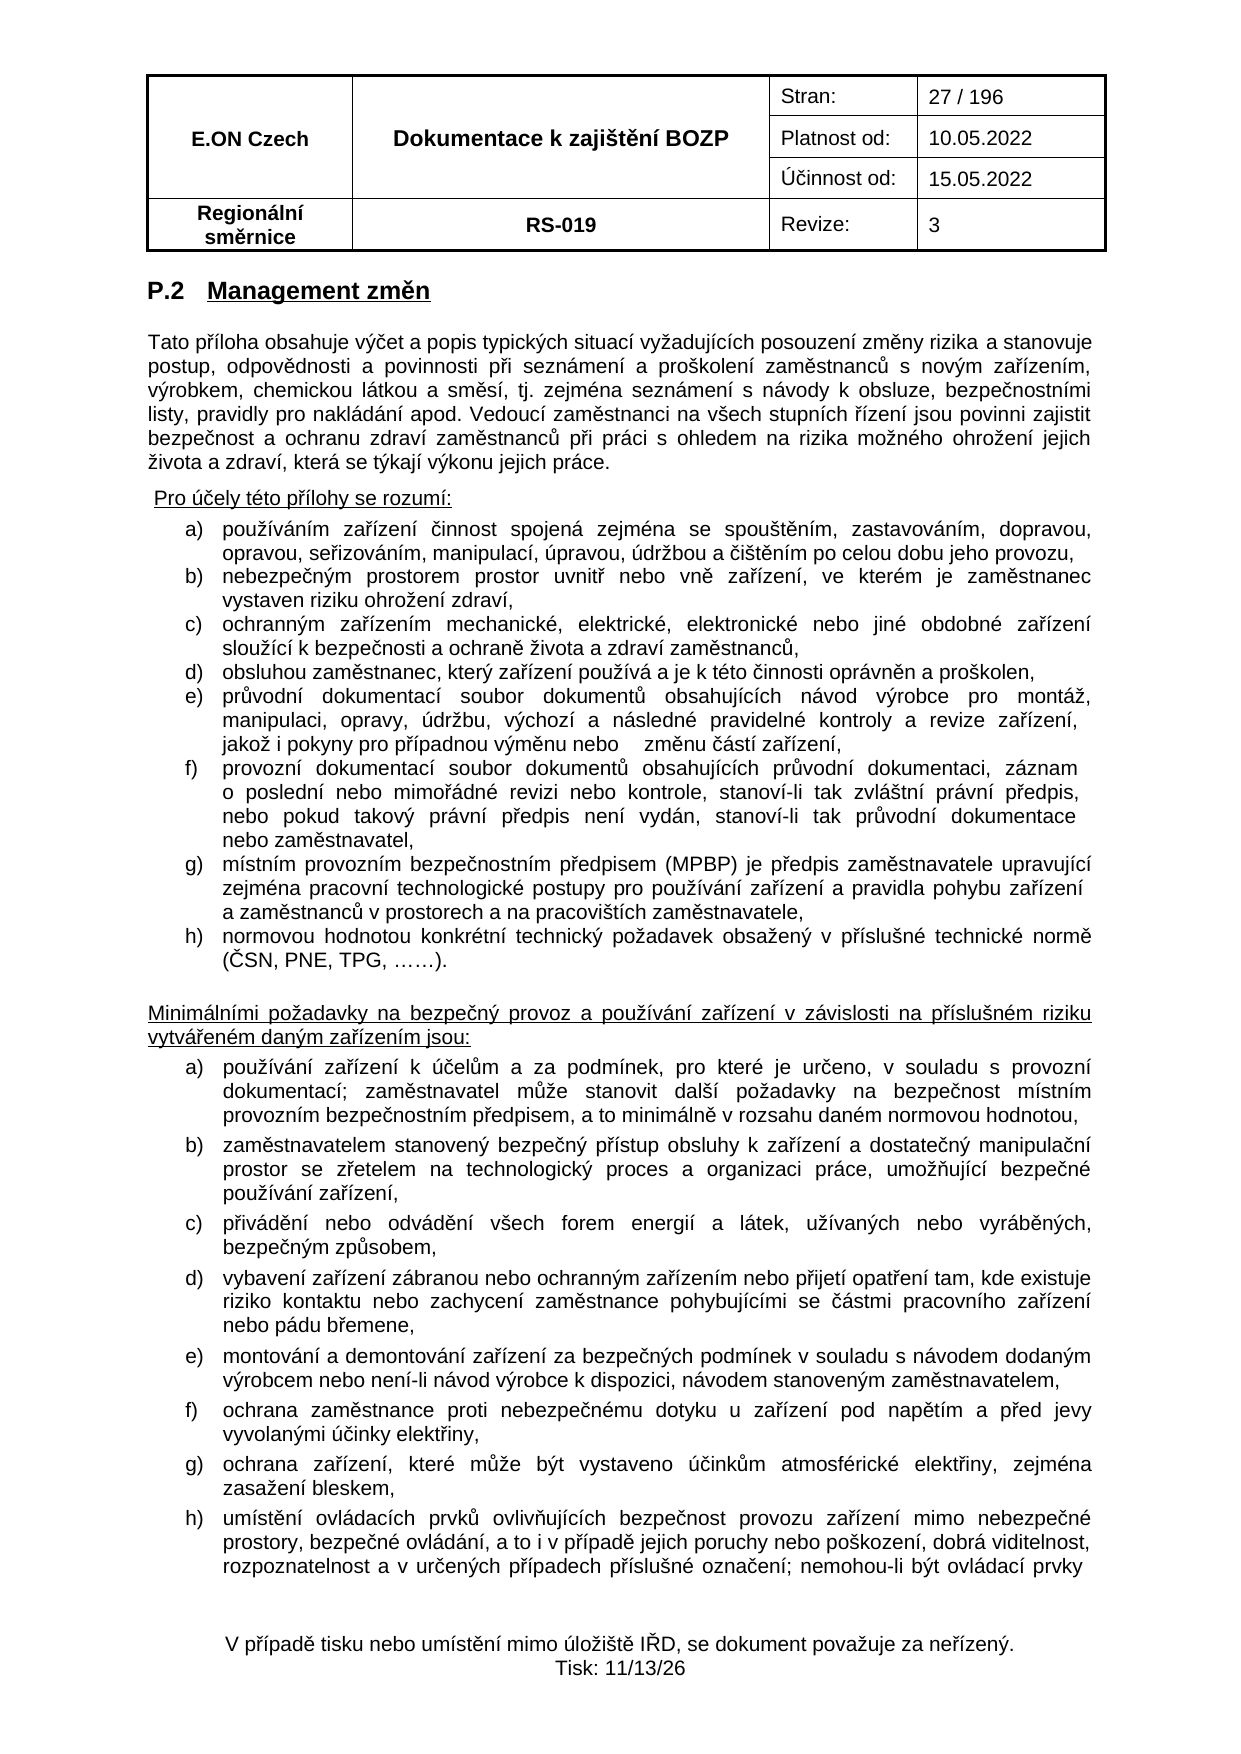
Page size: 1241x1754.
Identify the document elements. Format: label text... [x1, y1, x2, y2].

text Minimálními požadavky na bezpečný provoz a používání zařízení v závislosti na příslušném riziku vytvářeném daným zařízením jsou: [148, 1001, 1092, 1022]
list ochrana zařízení, které může být vystaveno účinkům atmosférické elektřiny, zejména zasažení bleskem, [185, 1452, 1092, 1500]
list používání zařízení k účelům a za podmínek, pro které je určeno, v souladu s provozní dokumentací; zaměstnavatel může stanovit další požadavky na bezpečnost místním provozním bezpečnostním předpisem, a to minimálně v rozsahu daném normovou hodnotou, [185, 1055, 1092, 1127]
list normovou hodnotou konkrétní technický požadavek obsažený v příslušné technické normě (ČSN, PNE, TPG, ……). [185, 924, 1092, 972]
text Pro účely této přílohy se rozumí: [148, 486, 1092, 510]
list místním provozním bezpečnostním předpisem (MPBP) je předpis zaměstnavatele upravující zejména pracovní technologické postupy pro používání zařízení a pravidla pohybu zařízení a zaměstnanců v prostorech a na pracovištích zaměstnavatele, [185, 852, 1092, 924]
list Tato příloha obsahuje výčet a popis typických situací vyžadujících posouzení změny rizika a stanovuje postup, odpovědnosti a povinnosti při seznámení a proškolení zaměstnanců s novým zařízením, výrobkem, chemickou látkou a směsí, tj. zejména seznámení s návody k obsluze, bezpečnostními listy, pravidly pro nakládání apod. Vedoucí zaměstnanci na všech stupních řízení jsou povinni zajistit bezpečnost a ochranu zdraví zaměstnanců při práci s ohledem na rizika možného ohrožení jejich života a zdraví, která se týkají výkonu jejich práce. [148, 330, 1092, 474]
list obsluhou zaměstnanec, který zařízení používá a je k této činnosti oprávněn a proškolen, [185, 660, 1092, 684]
list zaměstnavatelem stanovený bezpečný přístup obsluhy k zařízení a dostatečný manipulační prostor se zřetelem na technologický proces a organizaci práce, umožňující bezpečné používání zařízení, [185, 1133, 1092, 1205]
text Management změn [147, 276, 1092, 305]
list průvodní dokumentací soubor dokumentů obsahujících návod výrobce pro montáž, manipulaci, opravy, údržbu, výchozí a následné pravidelné kontroly a revize zařízení, jakož i pokyny pro případnou výměnu nebo změnu částí zařízení, [185, 684, 1092, 756]
list ochrana zaměstnance proti nebezpečnému dotyku u zařízení pod napětím a před jevy vyvolanými účinky elektřiny, [185, 1398, 1092, 1446]
list provozní dokumentací soubor dokumentů obsahujících průvodní dokumentaci, záznam o poslední nebo mimořádné revizi nebo kontrole, stanoví-li tak zvláštní právní předpis, nebo pokud takový právní předpis není vydán, stanoví-li tak průvodní dokumentace nebo zaměstnavatel, [185, 756, 1092, 852]
list ochranným zařízením mechanické, elektrické, elektronické nebo jiné obdobné zařízení sloužící k bezpečnosti a ochraně života a zdraví zaměstnanců, [185, 612, 1092, 660]
list montování a demontování zařízení za bezpečných podmínek v souladu s návodem dodaným výrobcem nebo není-li návod výrobce k dispozici, návodem stanoveným zaměstnavatelem, [185, 1343, 1092, 1391]
list vybavení zařízení zábranou nebo ochranným zařízením nebo přijetí opatření tam, kde existuje riziko kontaktu nebo zachycení zaměstnance pohybujícími se částmi pracovního zařízení nebo pádu břemene, [185, 1265, 1092, 1337]
list používáním zařízení činnost spojená zejména se spouštěním, zastavováním, dopravou, opravou, seřizováním, manipulací, úpravou, údržbou a čištěním po celou dobu jeho provozu, [185, 516, 1092, 564]
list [185, 1506, 1092, 1578]
list nebezpečným prostorem prostor uvnitř nebo vně zařízení, ve kterém je zaměstnanec vystaven riziku ohrožení zdraví, [185, 564, 1092, 612]
list přivádění nebo odvádění všech forem energií a látek, užívaných nebo vyráběných, bezpečným způsobem, [185, 1211, 1092, 1259]
text Minimálními požadavky na bezpečný provoz a používání zařízení v závislosti na příslušném riziku vytvářeném daným zařízením jsou: [148, 1023, 1092, 1049]
